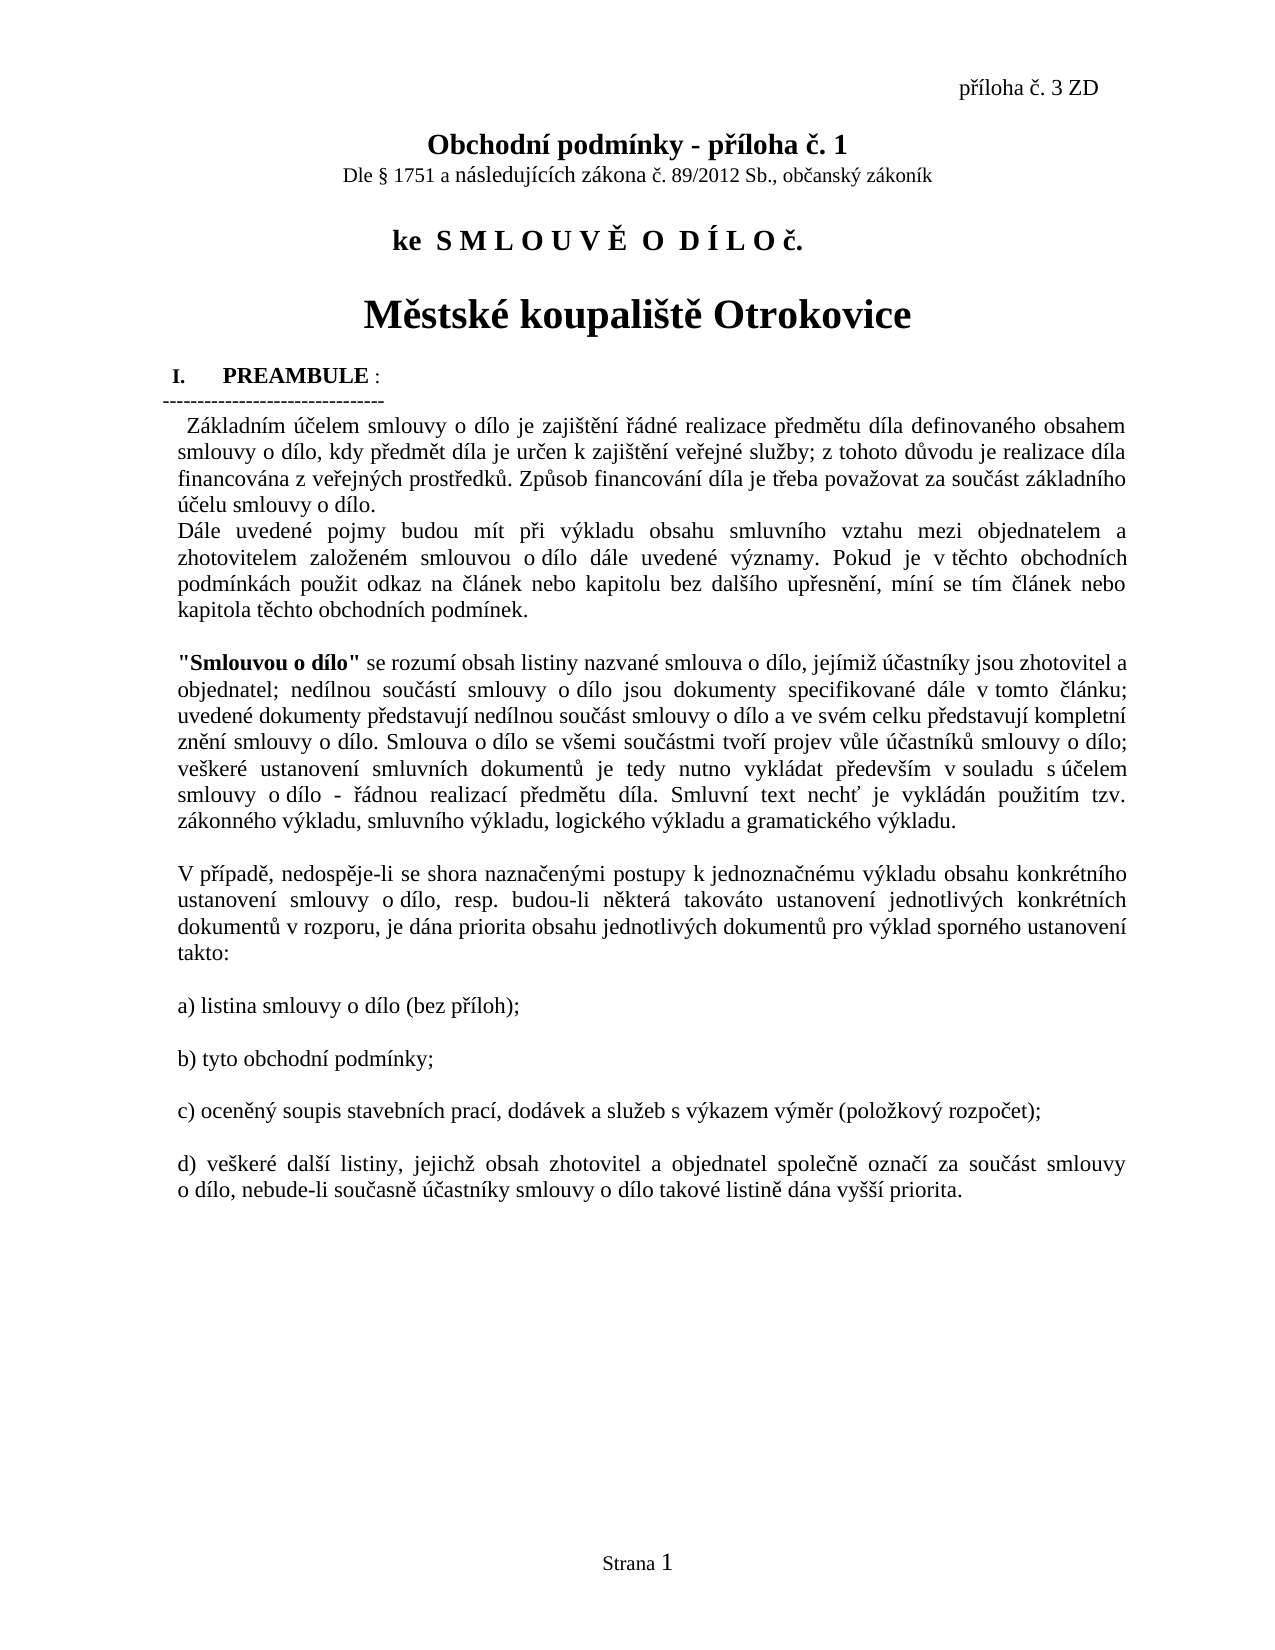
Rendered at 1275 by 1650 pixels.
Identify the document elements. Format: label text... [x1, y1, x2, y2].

list c) oceněný soupis stavebních prací, dodávek a služeb s výkazem výměr (položkový rozpočet); [177, 1097, 1127, 1124]
list b) tyto obchodní podmínky; [177, 1044, 1127, 1071]
text ke S M L O U V Ě O D Í L O č. [148, 221, 1127, 256]
text Základním účelem smlouvy o dílo je zajištění řádné realizace předmětu díla definovaného obsahem smlouvy o dílo, kdy předmět díla je určen k zajištění veřejné služby; z tohoto důvodu je realizace díla financována z veřejných prostředků. Způsob financování díla je třeba považovat za součást základního účelu smlouvy o dílo. [162, 412, 1127, 517]
list V případě, nedospěje-li se shora naznačenými postupy k jednoznačnému výkladu obsahu konkrétního ustanovení smlouvy o dílo, resp. budou-li některá takováto ustanovení jednotlivých konkrétních dokumentů v rozporu, je dána priorita obsahu jednotlivých dokumentů pro výklad sporného ustanovení takto: [177, 860, 1127, 966]
list a) listina smlouvy o dílo (bez příloh); [177, 992, 1127, 1018]
list Dále uvedené pojmy budou mít při výkladu obsahu smluvního vztahu mezi objednatelem a zhotovitelem založeném smlouvou o dílo dále uvedené významy. Pokud je v těchto obchodních podmínkách použit odkaz na článek nebo kapitolu bez dalšího upřesnění, míní se tím článek nebo kapitola těchto obchodních podmínek. [177, 517, 1127, 623]
text Dle § 1751 a následujících zákona č. 89/2012 Sb., občanský zákoník [148, 161, 1127, 187]
list PREAMBULE : [185, 362, 1127, 388]
text Městské koupaliště Otrokovice [148, 290, 1127, 338]
list "Smlouvou o dílo" se rozumí obsah listiny nazvané smlouva o dílo, jejímiž účastníky jsou zhotovitel a objednatel; nedílnou součástí smlouvy o dílo jsou dokumenty specifikované dále v tomto článku; uvedené dokumenty představují nedílnou součást smlouvy o dílo a ve svém celku představují kompletní znění smlouvy o dílo. Smlouva o dílo se všemi součástmi tvoří projev vůle účastníků smlouvy o dílo; veškeré ustanovení smluvních dokumentů je tedy nutno vykládat především v souladu s účelem smlouvy o dílo - řádnou realizací předmětu díla. Smluvní text nechť je vykládán použitím tzv. zákonného výkladu, smluvního výkladu, logického výkladu a gramatického výkladu. [177, 649, 1127, 834]
list d) veškeré další listiny, jejichž obsah zhotovitel a objednatel společně označí za součást smlouvy o dílo, nebude-li současně účastníky smlouvy o dílo takové listině dána vyšší priorita. [177, 1150, 1127, 1203]
text Obchodní podmínky - příloha č. 1 [148, 127, 1127, 161]
text -------------------------------- [162, 388, 1127, 412]
